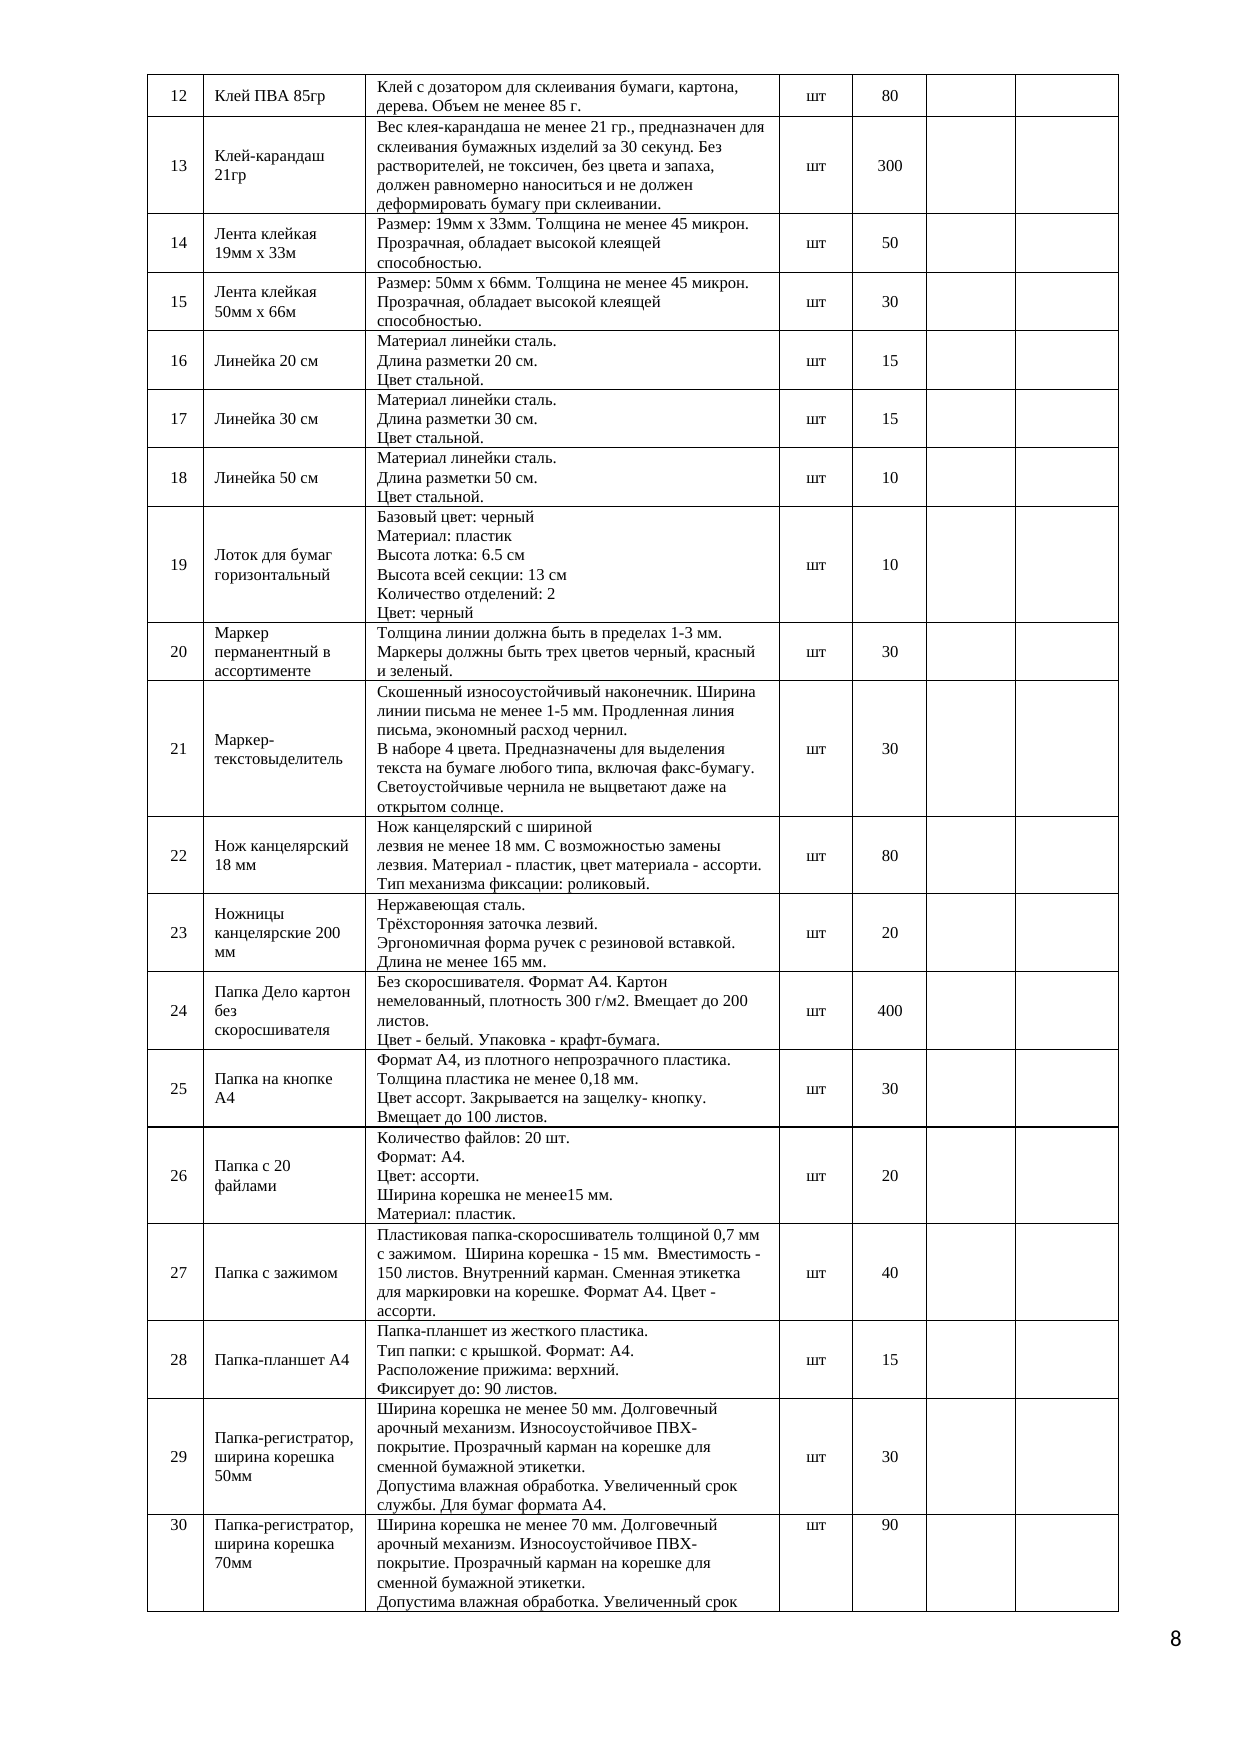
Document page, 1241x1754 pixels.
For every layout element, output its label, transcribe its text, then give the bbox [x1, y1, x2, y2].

table_cell 15 [148, 273, 203, 330]
table_cell 14 [148, 214, 203, 272]
table_cell 30 [853, 1399, 926, 1514]
table_cell Пластиковая папка-скоросшиватель толщиной 0,7 мм с зажимом. Ширина корешка - 15 мм. Вместимость - 150 листов. Внутренний карман. Сменная этикетка для маркировки на корешке. Формат А4. Цвет - ассорти. [366, 1224, 779, 1320]
table_cell шт [780, 1399, 852, 1514]
table_cell [927, 273, 1015, 330]
table_cell шт [780, 1515, 852, 1611]
table_cell шт [780, 75, 852, 116]
table_cell шт [780, 331, 852, 389]
table_cell Папка с 20 файлами [204, 1128, 365, 1223]
table_cell 30 [853, 681, 926, 816]
table_cell 20 [148, 623, 203, 680]
table_cell шт [780, 1321, 852, 1398]
table_cell [1016, 1399, 1118, 1514]
table_cell шт [780, 623, 852, 680]
table_cell 15 [853, 331, 926, 389]
table_cell 400 [853, 972, 926, 1049]
table_cell шт [780, 1128, 852, 1223]
table_cell Папка-планшет А4 [204, 1321, 365, 1398]
table_cell 15 [853, 1321, 926, 1398]
table_cell шт [780, 273, 852, 330]
table_cell Без скоросшивателя. Формат А4. Картон немелованный, плотность 300 г/м2. Вмещает до 200 листов. Цвет - белый. Упаковка - крафт-бумага. [366, 972, 779, 1049]
table_cell [1016, 507, 1118, 622]
table_cell Клей-карандаш 21гр [204, 117, 365, 213]
table_cell шт [780, 214, 852, 272]
table_cell 19 [148, 507, 203, 622]
table_cell [927, 117, 1015, 213]
table_cell 30 [853, 273, 926, 330]
table_cell Маркер-текстовыделитель [204, 681, 365, 816]
table_cell [1016, 214, 1118, 272]
table_cell Ширина корешка не менее 50 мм. Долговечный арочный механизм. Износоустойчивое ПВХ-покрытие. Прозрачный карман на корешке для сменной бумажной этикетки. Допустима влажная обработка. Увеличенный срок службы. Для бумаг формата А4. [366, 1399, 779, 1514]
table_cell [1016, 390, 1118, 447]
table_cell Лента клейкая 50мм х 66м [204, 273, 365, 330]
table_cell 90 [853, 1515, 926, 1611]
table_cell шт [780, 507, 852, 622]
table_cell 10 [853, 507, 926, 622]
table_cell 21 [148, 681, 203, 816]
table_cell Ножницы канцелярские 200 мм [204, 894, 365, 971]
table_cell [204, 1515, 365, 1611]
table_cell [1016, 1050, 1118, 1126]
table_cell [1016, 623, 1118, 680]
table_cell Материал линейки сталь. Длина разметки 20 см. Цвет стальной. [366, 331, 779, 389]
table_cell Лоток для бумаг горизонтальный [204, 507, 365, 622]
table_cell 26 [148, 1128, 203, 1223]
table_cell 28 [148, 1321, 203, 1398]
table_cell Размер: 19мм х 33мм. Толщина не менее 45 микрон. Прозрачная, обладает высокой клеящей способностью. [366, 214, 779, 272]
table_cell [1016, 75, 1118, 116]
table_cell Нож канцелярский 18 мм [204, 817, 365, 893]
table_cell [1016, 1515, 1118, 1611]
table_cell Лента клейкая 19мм х 33м [204, 214, 365, 272]
table_cell 300 [853, 117, 926, 213]
table_cell Формат А4, из плотного непрозрачного пластика. Толщина пластика не менее 0,18 мм. Цвет ассорт. Закрывается на защелку- кнопку. Вмещает до 100 листов. [366, 1050, 779, 1126]
table_cell [927, 817, 1015, 893]
table_cell Линейка 30 см [204, 390, 365, 447]
table_cell 17 [148, 390, 203, 447]
table_cell 12 [148, 75, 203, 116]
table_cell 10 [853, 448, 926, 506]
table_cell [1016, 972, 1118, 1049]
table_cell 30 [853, 623, 926, 680]
table_cell [1016, 817, 1118, 893]
table_cell Папка Дело картон без скоросшивателя [204, 972, 365, 1049]
table_cell [927, 623, 1015, 680]
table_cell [366, 1515, 779, 1611]
table_cell 80 [853, 817, 926, 893]
table_cell [927, 972, 1015, 1049]
table_cell [1016, 1321, 1118, 1398]
table_cell [1016, 448, 1118, 506]
table_cell 50 [853, 214, 926, 272]
table_cell Папка с зажимом [204, 1224, 365, 1320]
table_cell 16 [148, 331, 203, 389]
table_cell [1016, 273, 1118, 330]
table_cell шт [780, 448, 852, 506]
table_cell Папка-планшет из жесткого пластика. Тип папки: с крышкой. Формат: А4. Расположение прижима: верхний. Фиксирует до: 90 листов. [366, 1321, 779, 1398]
table_cell 18 [148, 448, 203, 506]
table_cell шт [780, 390, 852, 447]
table_cell шт [780, 972, 852, 1049]
table_cell шт [780, 817, 852, 893]
table_cell Количество файлов: 20 шт. Формат: А4. Цвет: ассорти. Ширина корешка не менее15 мм. Материал: пластик. [366, 1128, 779, 1223]
table_cell шт [780, 1224, 852, 1320]
table_cell [927, 390, 1015, 447]
table_cell [927, 1515, 1015, 1611]
table_cell [927, 214, 1015, 272]
table_cell [927, 507, 1015, 622]
table_cell 80 [853, 75, 926, 116]
table_cell 20 [853, 1128, 926, 1223]
table_cell 13 [148, 117, 203, 213]
table_cell Материал линейки сталь. Длина разметки 50 см. Цвет стальной. [366, 448, 779, 506]
table_cell 30 [148, 1515, 203, 1611]
table_cell Линейка 20 см [204, 331, 365, 389]
table_cell Папка-регистратор, ширина корешка 50мм [204, 1399, 365, 1514]
table_cell [927, 75, 1015, 116]
table_cell Линейка 50 см [204, 448, 365, 506]
table_cell [927, 1050, 1015, 1126]
table_cell 15 [853, 390, 926, 447]
table_cell 29 [148, 1399, 203, 1514]
table_cell Размер: 50мм х 66мм. Толщина не менее 45 микрон. Прозрачная, обладает высокой клеящей способностью. [366, 273, 779, 330]
table_cell 30 [853, 1050, 926, 1126]
table_cell [927, 448, 1015, 506]
table_cell [927, 1321, 1015, 1398]
table_cell Нержавеющая сталь. Трёхсторонняя заточка лезвий. Эргономичная форма ручек с резиновой вставкой. Длина не менее 165 мм. [366, 894, 779, 971]
table_cell [927, 1128, 1015, 1223]
table_cell Базовый цвет: черный Материал: пластик Высота лотка: 6.5 см Высота всей секции: 13 см Количество отделений: 2 Цвет: черный [366, 507, 779, 622]
table_cell 23 [148, 894, 203, 971]
table_cell [1016, 117, 1118, 213]
table_cell Нож канцелярский с шириной лезвия не менее 18 мм. С возможностью замены лезвия. Материал - пластик, цвет материала - ассорти. Тип механизма фиксации: роликовый. [366, 817, 779, 893]
table_cell [1016, 894, 1118, 971]
table_cell Вес клея-карандаша не менее 21 гр., предназначен для склеивания бумажных изделий за 30 секунд. Без растворителей, не токсичен, без цвета и запаха, должен равномерно наноситься и не должен деформировать бумагу при склеивании. [366, 117, 779, 213]
table_cell 25 [148, 1050, 203, 1126]
table_cell 40 [853, 1224, 926, 1320]
table_cell Толщина линии должна быть в пределах 1-3 мм. Маркеры должны быть трех цветов черный, красный и зеленый. [366, 623, 779, 680]
table_cell 22 [148, 817, 203, 893]
table_cell Клей ПВА 85гр [204, 75, 365, 116]
table_cell шт [780, 117, 852, 213]
table_cell 27 [148, 1224, 203, 1320]
table_cell Маркер перманентный в ассортименте [204, 623, 365, 680]
table_cell 20 [853, 894, 926, 971]
table_cell [927, 894, 1015, 971]
table_cell шт [780, 681, 852, 816]
table_cell [1016, 681, 1118, 816]
table_cell шт [780, 1050, 852, 1126]
table_cell Скошенный износоустойчивый наконечник. Ширина линии письма не менее 1-5 мм. Продленная линия письма, экономный расход чернил. В наборе 4 цвета. Предназначены для выделения текста на бумаге любого типа, включая факс-бумагу. Светоустойчивые чернила не выцветают даже на открытом солнце. [366, 681, 779, 816]
table_cell [927, 681, 1015, 816]
table_cell [927, 331, 1015, 389]
table_cell [1016, 331, 1118, 389]
table_cell Клей с дозатором для склеивания бумаги, картона, дерева. Объем не менее 85 г. [366, 75, 779, 116]
table_cell [1016, 1224, 1118, 1320]
table_cell [1016, 1128, 1118, 1223]
table_cell [927, 1224, 1015, 1320]
table_cell шт [780, 894, 852, 971]
table_cell [927, 1399, 1015, 1514]
table_cell Папка на кнопке А4 [204, 1050, 365, 1126]
table_cell Материал линейки сталь. Длина разметки 30 см. Цвет стальной. [366, 390, 779, 447]
table_cell 24 [148, 972, 203, 1049]
